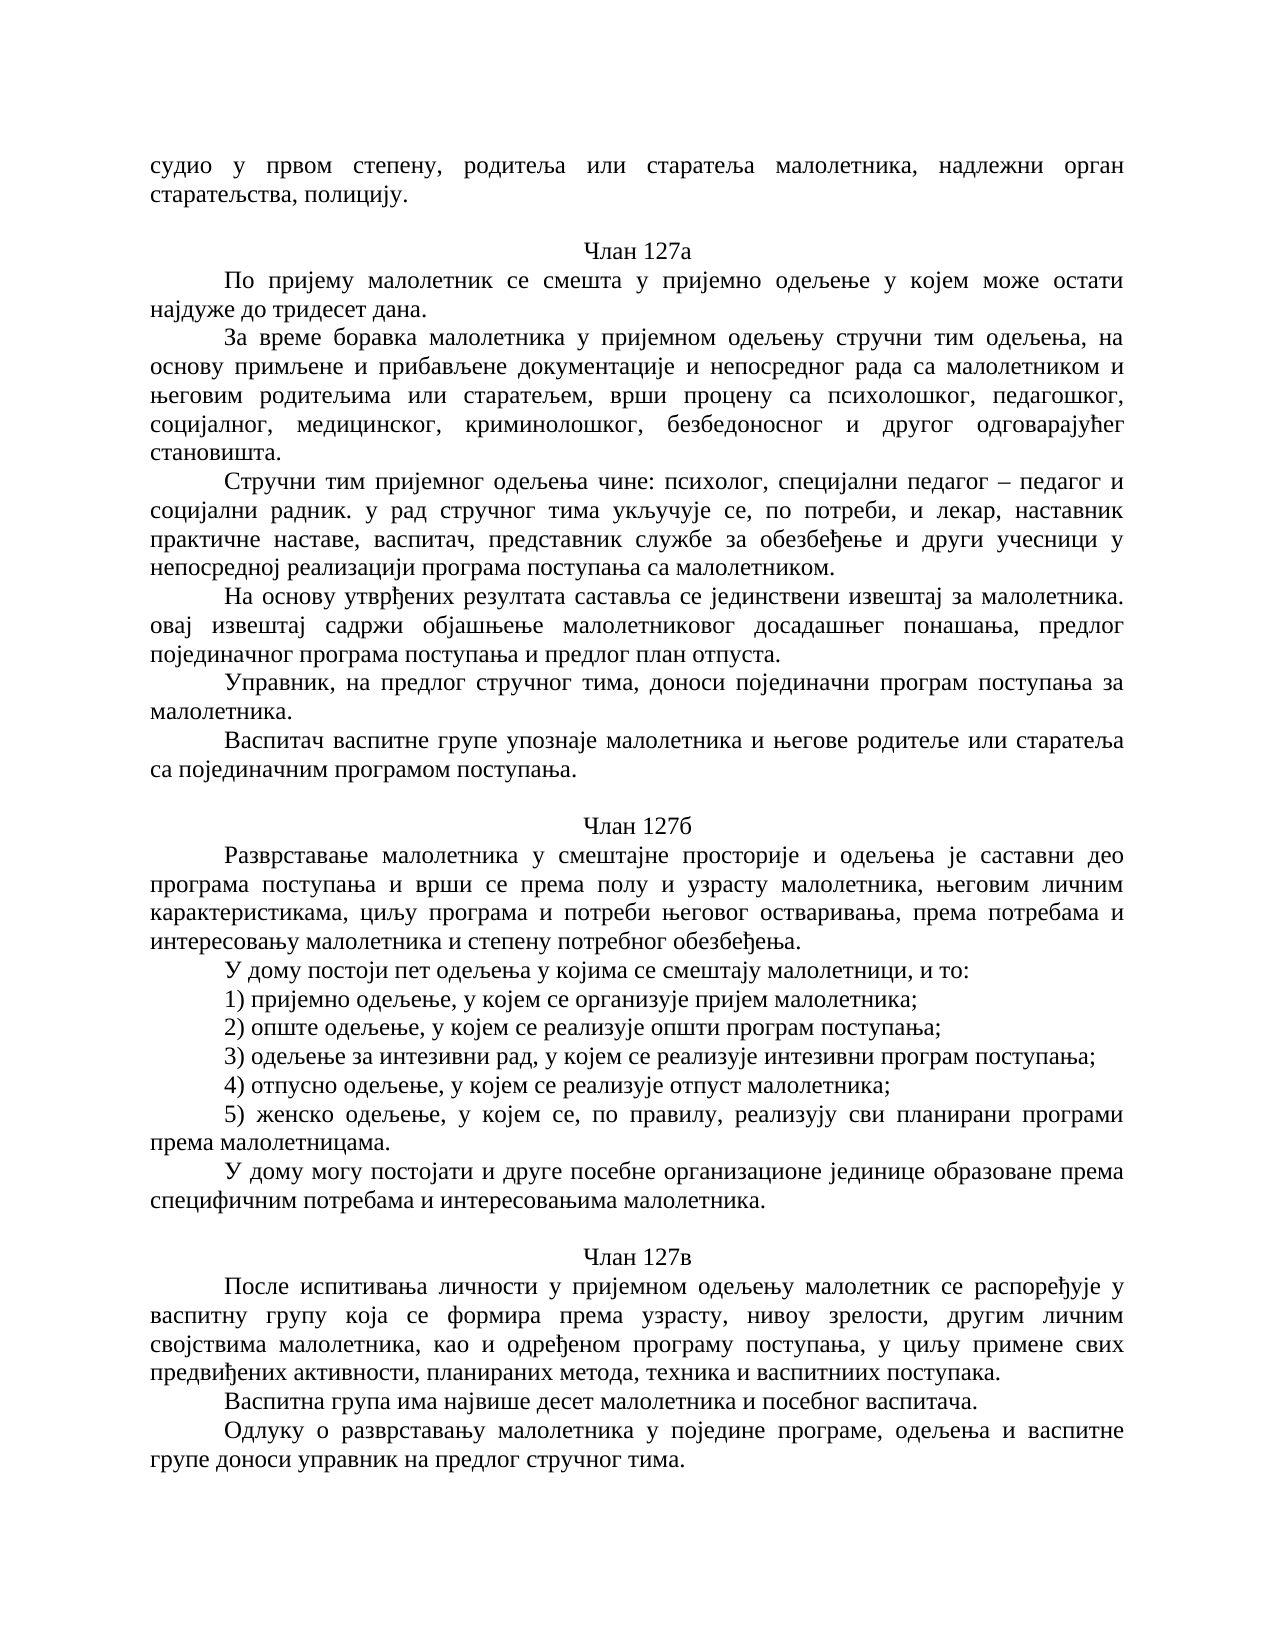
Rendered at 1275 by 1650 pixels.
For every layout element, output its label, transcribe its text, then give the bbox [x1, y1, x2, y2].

text Одлуку о разврставању малолетника у поједине програме, одељења и васпитне групе доноси управник на предлог стручног тима. [150, 1415, 1125, 1472]
text Члан 127б [150, 811, 1125, 840]
text 2) опште одељење, у којем се реализује општи програм поступања; [150, 1012, 1125, 1041]
text Члан 127а [150, 236, 1125, 265]
text За време боравка малолетника у пријемном одељењу стручни тим одељења, на основу примљене и прибављене документације и непосредног рада са малолетником и његовим родитељима или старатељем, врши процену са психолошког, педагошког, социјалног, медицинског, криминолошког, безбедоносног и другог одговарајућег становишта. [150, 322, 1125, 466]
text Стручни тим пријемног одељења чине: психолог, специјални педагог – педагог и социјални радник. у рад стручног тима укључује се, по потреби, и лекар, наставник практичне наставе, васпитач, представник службе за обезбеђење и други учесници у непосредној реализацији програма поступања са малолетником. [150, 466, 1125, 581]
text Разврставање малолетника у смештајне просторије и одељења је саставни део програма поступања и врши се према полу и узрасту малолетника, његовим личним карактеристикама, циљу програма и потреби његовог остваривања, према потребама и интересовању малолетника и степену потребног обезбеђења. [150, 840, 1125, 955]
text 1) пријемно одељење, у којем се организује пријем малолетника; [150, 984, 1125, 1012]
text Управник, на предлог стручног тима, доноси појединачни програм поступања за малолетника. [150, 667, 1125, 725]
text У дому постоји пет одељења у којима се смештају малолетници, и то: [150, 955, 1125, 984]
text После испитивања личности у пријемном одељењу малолетник се распоређује у васпитну групу која се формира према узрасту, нивоу зрелости, другим личним својствима малолетника, као и одређеном програму поступања, у циљу примене свих предвиђених активности, планираних метода, техника и васпитниих поступака. [150, 1271, 1125, 1386]
text 5) женско одељење, у којем се, по правилу, реализују сви планирани програми према малолетницама. [150, 1099, 1125, 1156]
text Васпитач васпитне групе упознаје малолетника и његове родитеље или старатеља са појединачним програмом поступања. [150, 725, 1125, 782]
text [150, 150, 1125, 207]
text У дому могу постојати и друге посебне организационе јединице образоване према специфичним потребама и интересовањима малолетника. [150, 1156, 1125, 1214]
text Васпитна група има највише десет малолетника и посебног васпитача. [150, 1386, 1125, 1415]
text Члан 127в [150, 1242, 1125, 1271]
text 4) отпусно одељење, у којем се реализује отпуст малолетника; [150, 1070, 1125, 1099]
text На основу утврђених резултата саставља се јединствени извештај за малолетника. овај извештај садржи објашњење малолетниковог досадашњег понашања, предлог појединачног програма поступања и предлог план отпуста. [150, 581, 1125, 667]
text 3) одељење за интезивни рад, у којем се реализује интезивни програм поступања; [150, 1041, 1125, 1070]
text По пријему малолетник се смешта у пријемно одељење у којем може остати најдуже до тридесет дана. [150, 265, 1125, 322]
